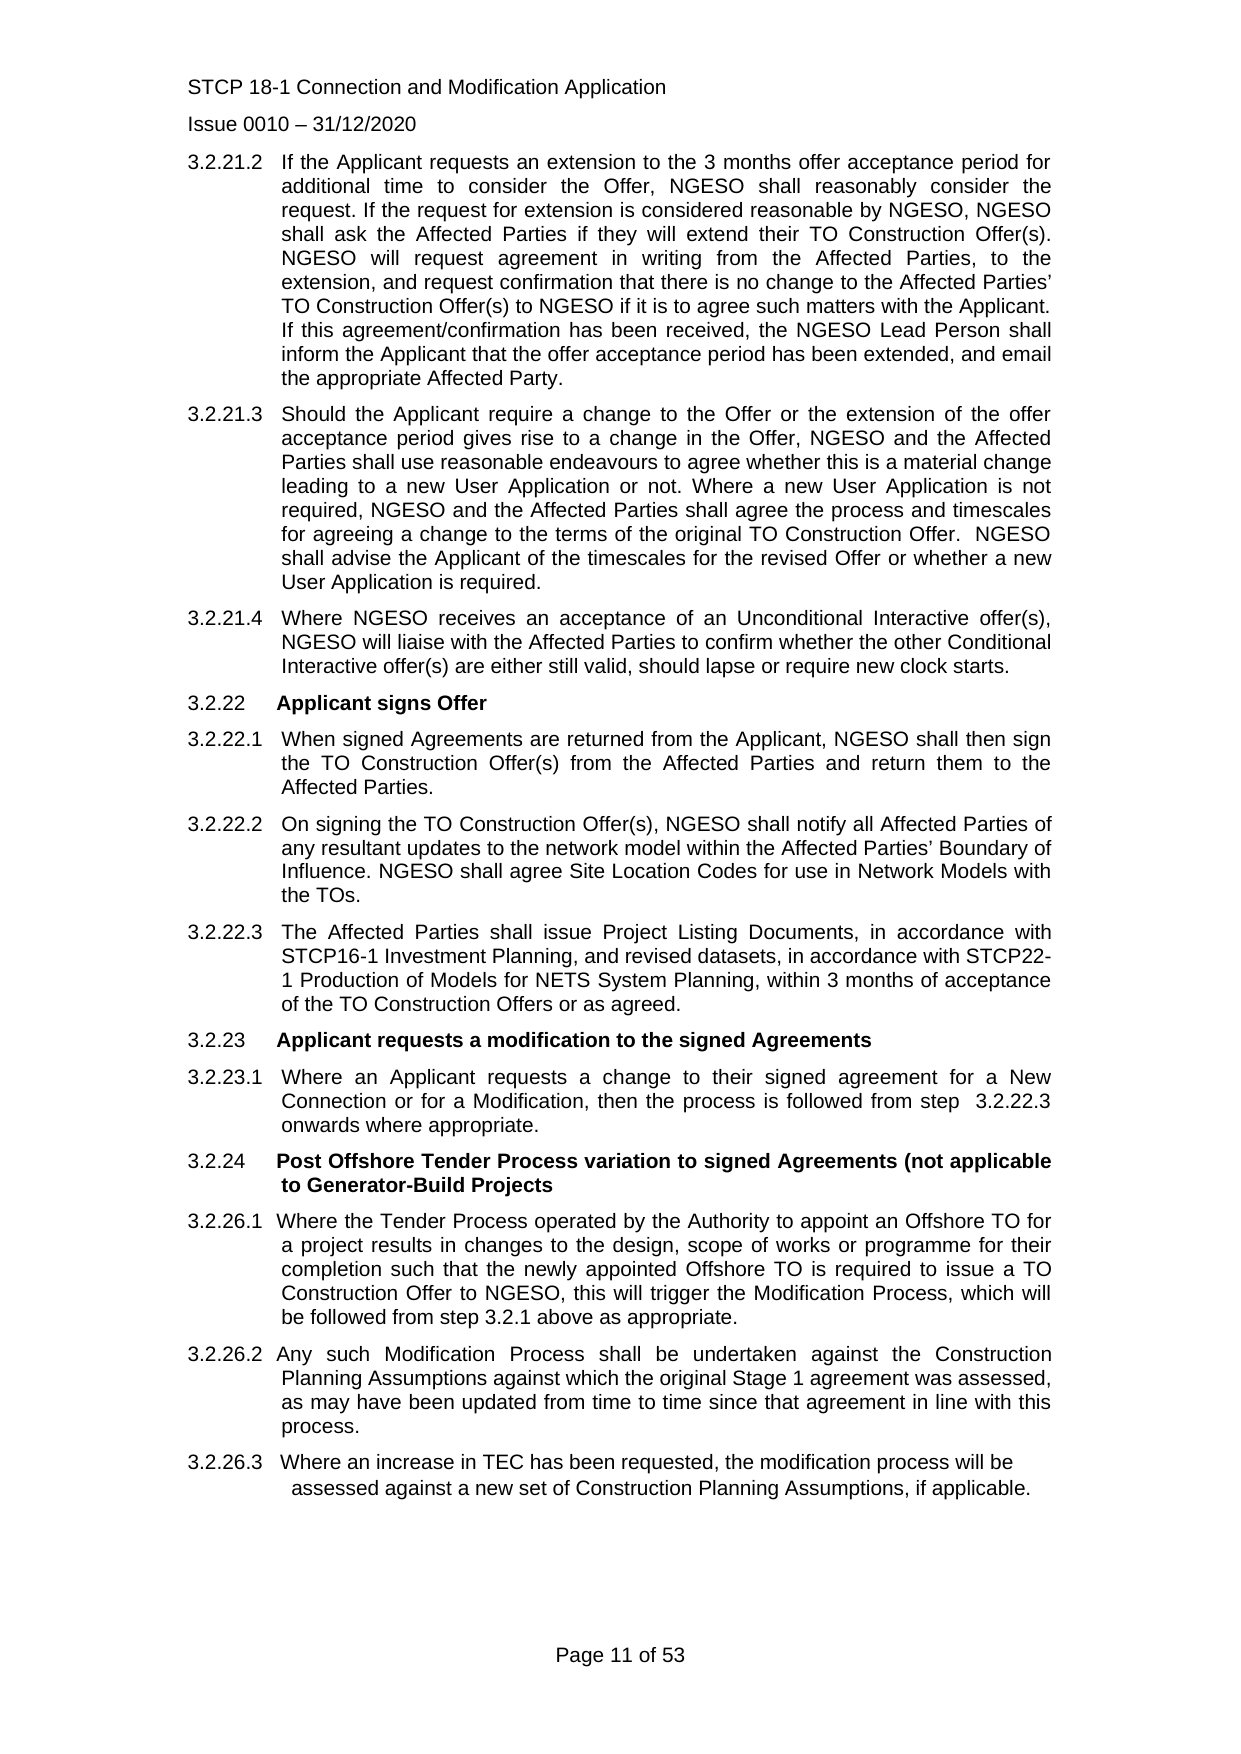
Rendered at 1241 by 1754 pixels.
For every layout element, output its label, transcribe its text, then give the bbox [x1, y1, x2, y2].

subtitle Should the Applicant require a change to the Offer or the extension of the offer acceptance period gives rise to a change in the Offer, NGESO and the Affected Parties shall use reasonable endeavours to agree whether this is a material change leading to a new User Application or not. Where a new User Application is not required, NGESO and the Affected Parties shall agree the process and timescales for agreeing a change to the terms of the original TO Construction Offer. NGESO shall advise the Applicant of the timescales for the revised Offer or whether a new User Application is required. [187, 402, 1053, 594]
subtitle When signed Agreements are returned from the Applicant, NGESO shall then sign the TO Construction Offer(s) from the Affected Parties and return them to the Affected Parties. [187, 727, 1053, 799]
subtitle Where NGESO receives an acceptance of an Unconditional Interactive offer(s), NGESO will liaise with the Affected Parties to confirm whether the other Conditional Interactive offer(s) are either still valid, should lapse or require new clock starts. [187, 606, 1053, 678]
subtitle If the Applicant requests an extension to the 3 months offer acceptance period for additional time to consider the Offer, NGESO shall reasonably consider the request. If the request for extension is considered reasonable by NGESO, NGESO shall ask the Affected Parties if they will extend their TO Construction Offer(s). NGESO will request agreement in writing from the Affected Parties, to the extension, and request confirmation that there is no change to the Affected Parties’ TO Construction Offer(s) to NGESO if it is to agree such matters with the Applicant. If this agreement/confirmation has been received, the NGESO Lead Person shall inform the Applicant that the offer acceptance period has been extended, and email the appropriate Affected Party. [187, 150, 1053, 389]
subtitle 3.2.26.2 Any such Modification Process shall be undertaken against the Construction Planning Assumptions against which the original Stage 1 agreement was assessed, as may have been updated from time to time since that agreement in line with this process. [187, 1342, 1053, 1437]
subtitle Where an Applicant requests a change to their signed agreement for a New Connection or for a Modification, then the process is followed from step 3.2.22.3 onwards where appropriate. [187, 1064, 1053, 1136]
subtitle Post Offshore Tender Process variation to signed Agreements (not applicable to Generator-Build Projects [187, 1149, 1053, 1197]
subtitle 3.2.26.1 Where the Tender Process operated by the Authority to appoint an Offshore TO for a project results in changes to the design, scope of works or programme for their completion such that the newly appointed Offshore TO is required to issue a TO Construction Offer to NGESO, this will trigger the Modification Process, which will be followed from step 3.2.1 above as appropriate. [187, 1209, 1053, 1329]
subtitle On signing the TO Construction Offer(s), NGESO shall notify all Affected Parties of any resultant updates to the network model within the Affected Parties’ Boundary of Influence. NGESO shall agree Site Location Codes for use in Network Models with the TOs. [187, 811, 1053, 907]
text 3.2.26.3 Where an increase in TEC has been requested, the modification process will be assessed against a new set of Construction Planning Assumptions, if applicable. [187, 1450, 1053, 1500]
subtitle Applicant requests a modification to the signed Agreements [187, 1028, 1053, 1052]
subtitle The Affected Parties shall issue Project Listing Documents, in accordance with STCP16-1 Investment Planning, and revised datasets, in accordance with STCP22-1 Production of Models for NETS System Planning, within 3 months of acceptance of the TO Construction Offers or as agreed. [187, 920, 1053, 1016]
subtitle Applicant signs Offer [187, 691, 1053, 714]
